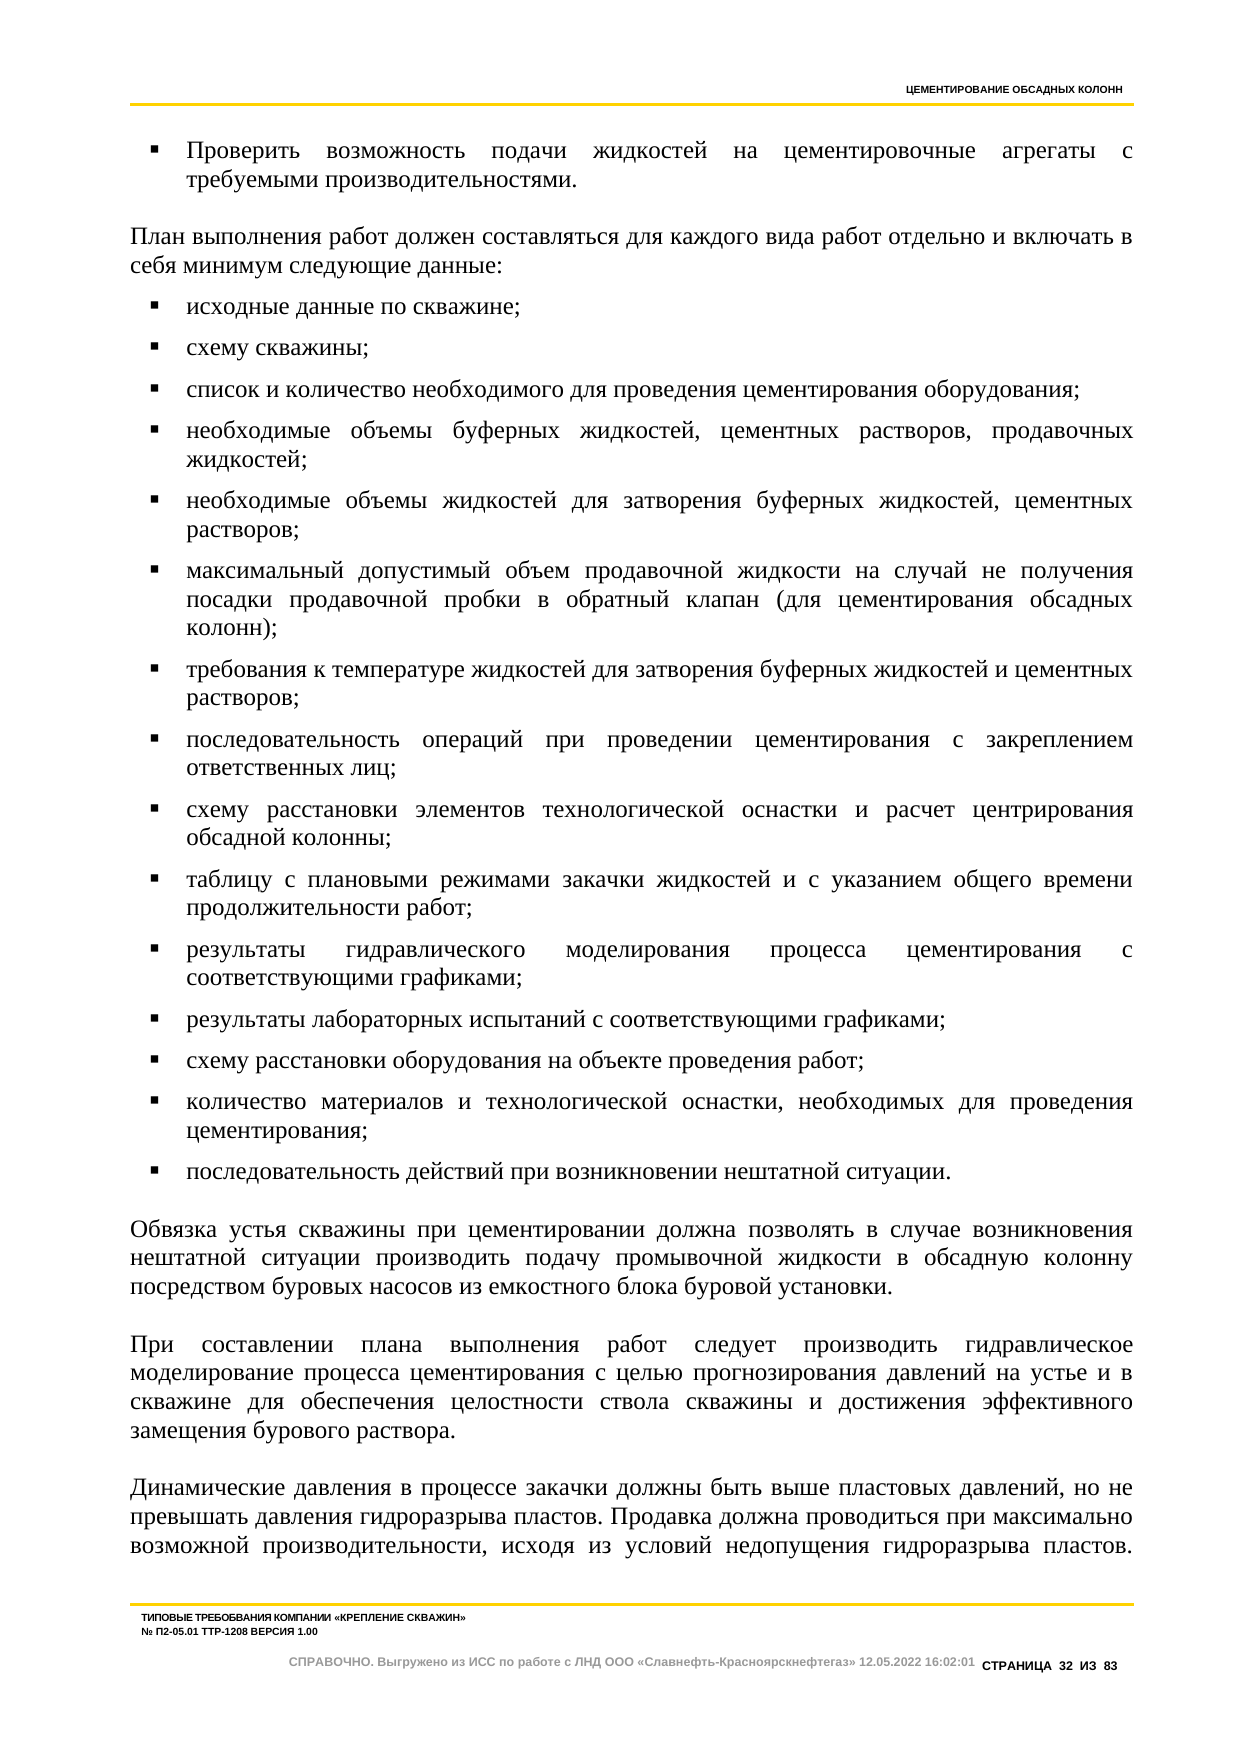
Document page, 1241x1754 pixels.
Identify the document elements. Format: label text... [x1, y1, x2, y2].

text План выполнения работ должен составляться для каждого вида работ отдельно и включать в себя минимум следующие данные: [130, 221, 1134, 279]
list результаты гидравлического моделирования процесса цементирования с соответствующими графиками; [149, 934, 1134, 991]
list таблицу с плановыми режимами закачки жидкостей и с указанием общего времени продолжительности работ; [149, 864, 1134, 921]
list последовательность действий при возникновении нештатной ситуации. [149, 1156, 1134, 1185]
list схему расстановки элементов технологической оснастки и расчет центрирования обсадной колонны; [149, 794, 1134, 851]
list последовательность операций при проведении цементирования с закреплением ответственных лиц; [149, 724, 1134, 781]
text При составлении плана выполнения работ следует производить гидравлическое моделирование процесса цементирования с целью прогнозирования давлений на устье и в скважине для обеспечения целостности ствола скважины и достижения эффективного замещения бурового раствора. [130, 1329, 1134, 1444]
list требования к температуре жидкостей для затворения буферных жидкостей и цементных растворов; [149, 654, 1134, 711]
list схему расстановки оборудования на объекте проведения работ; [149, 1045, 1134, 1074]
list необходимые объемы жидкостей для затворения буферных жидкостей, цементных растворов; [149, 485, 1134, 542]
list схему скважины; [149, 332, 1134, 361]
list количество материалов и технологической оснастки, необходимых для проведения цементирования; [149, 1086, 1134, 1144]
list список и количество необходимого для проведения цементирования оборудования; [149, 374, 1134, 402]
list исходные данные по скважине; [149, 291, 1134, 320]
text Обвязка устья скважины при цементировании должна позволять в случае возникновения нештатной ситуации производить подачу промывочной жидкости в обсадную колонну посредством буровых насосов из емкостного блока буровой установки. [130, 1214, 1134, 1300]
list максимальный допустимый объем продавочной жидкости на случай не получения посадки продавочной пробки в обратный клапан (для цементирования обсадных колонн); [149, 555, 1134, 641]
list результаты лабораторных испытаний с соответствующими графиками; [149, 1004, 1134, 1032]
list необходимые объемы буферных жидкостей, цементных растворов, продавочных жидкостей; [149, 415, 1134, 472]
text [130, 1472, 1134, 1559]
list Проверить возможность подачи жидкостей на цементировочные агрегаты с требуемыми производительностями. [149, 135, 1134, 192]
